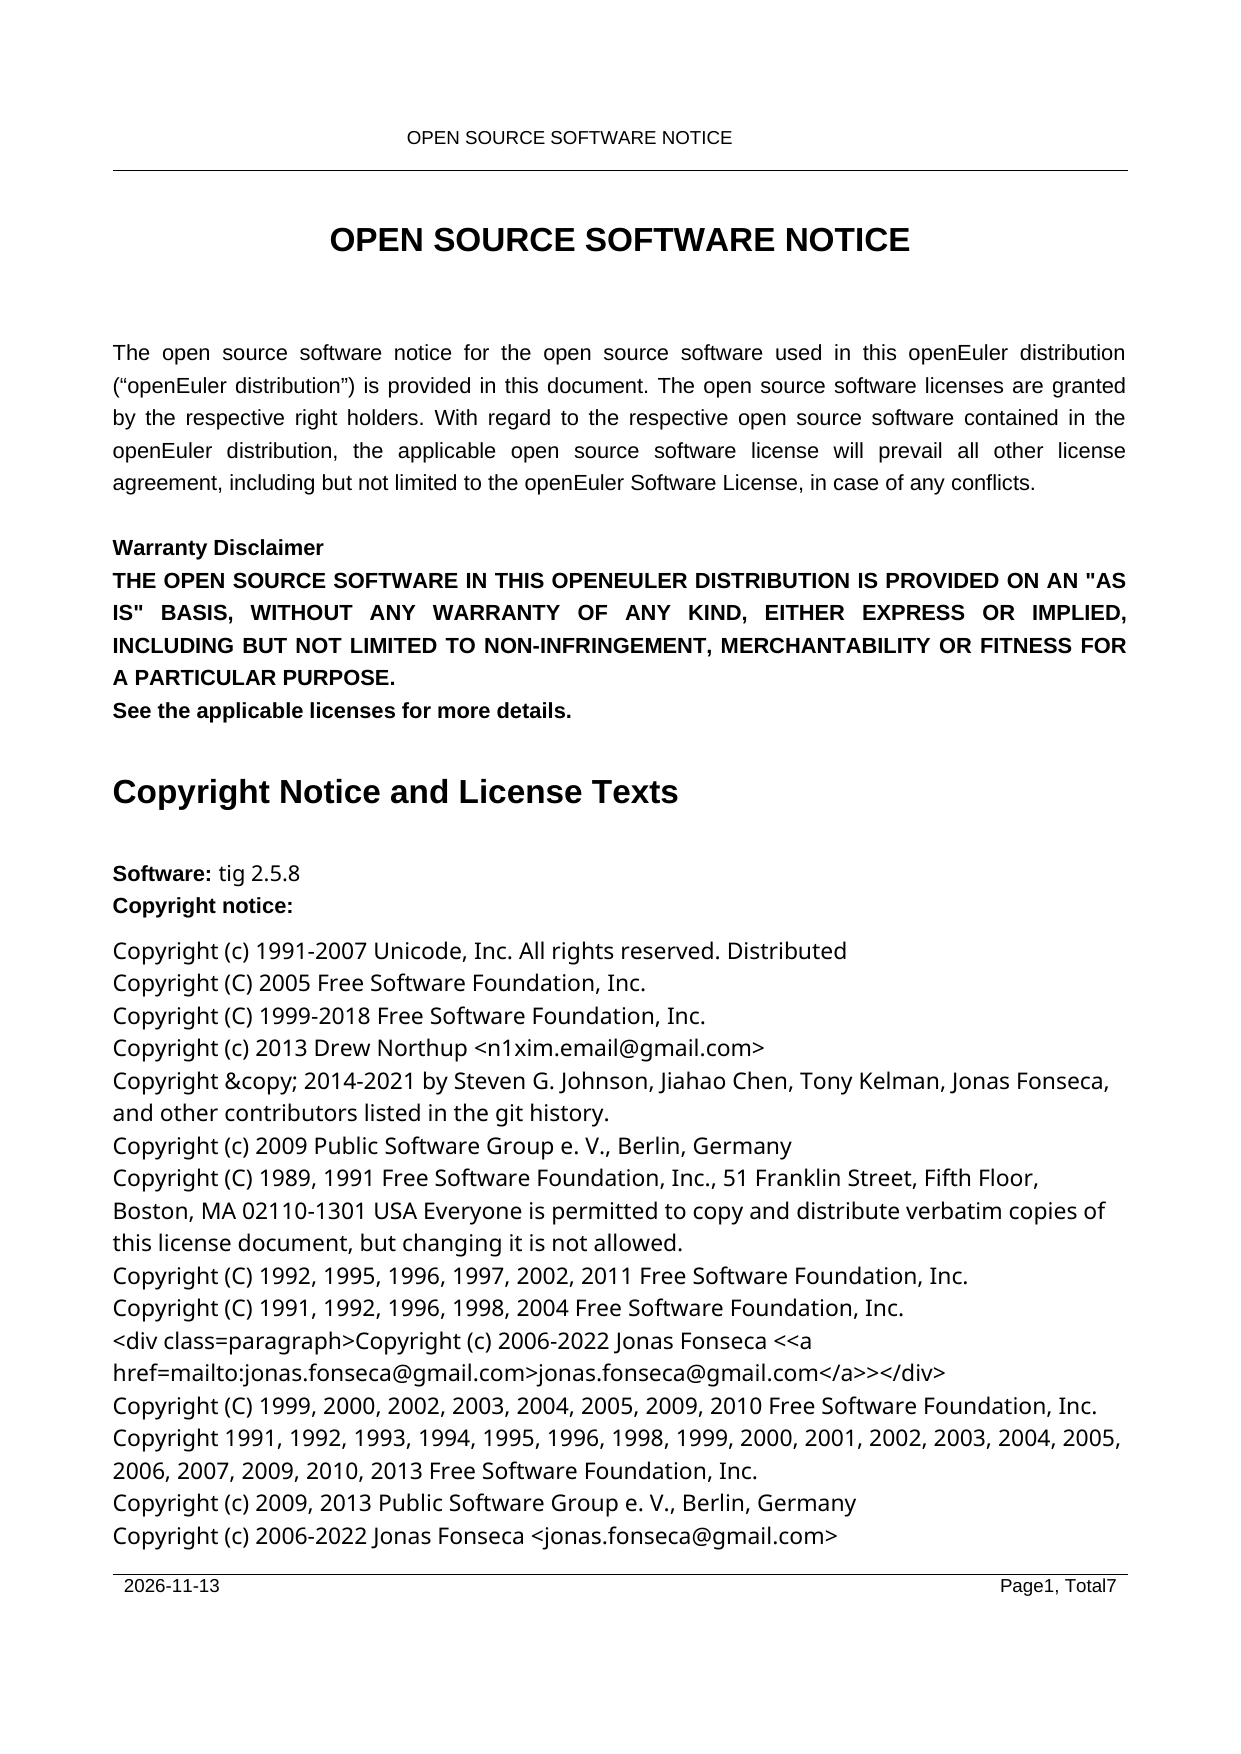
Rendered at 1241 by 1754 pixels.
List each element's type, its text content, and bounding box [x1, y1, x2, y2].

text Copyright notice: [112, 889, 1128, 921]
text THE OPEN SOURCE SOFTWARE IN THIS OPENEULER DISTRIBUTION IS PROVIDED ON AN "AS IS" BASIS, WITHOUT ANY WARRANTY OF ANY KIND, EITHER EXPRESS OR IMPLIED, INCLUDING BUT NOT LIMITED TO NON-INFRINGEMENT, MERCHANTABILITY OR FITNESS FOR A PARTICULAR PURPOSE. See the applicable licenses for more details. [112, 564, 1128, 726]
title Software: tig 2.5.8 [112, 856, 1128, 889]
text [112, 934, 1128, 1551]
text Warranty Disclaimer [112, 531, 1128, 564]
text Copyright Notice and License Texts [112, 759, 1128, 824]
text The open source software notice for the open source software used in this openEuler distribution (“openEuler distribution”) is provided in this document. The open source software licenses are granted by the respective right holders. With regard to the respective open source software contained in the openEuler distribution, the applicable open source software license will prevail all other license agreement, including but not limited to the openEuler Software License, in case of any conflicts. [112, 336, 1128, 499]
text OPEN SOURCE SOFTWARE NOTICE [112, 206, 1128, 271]
